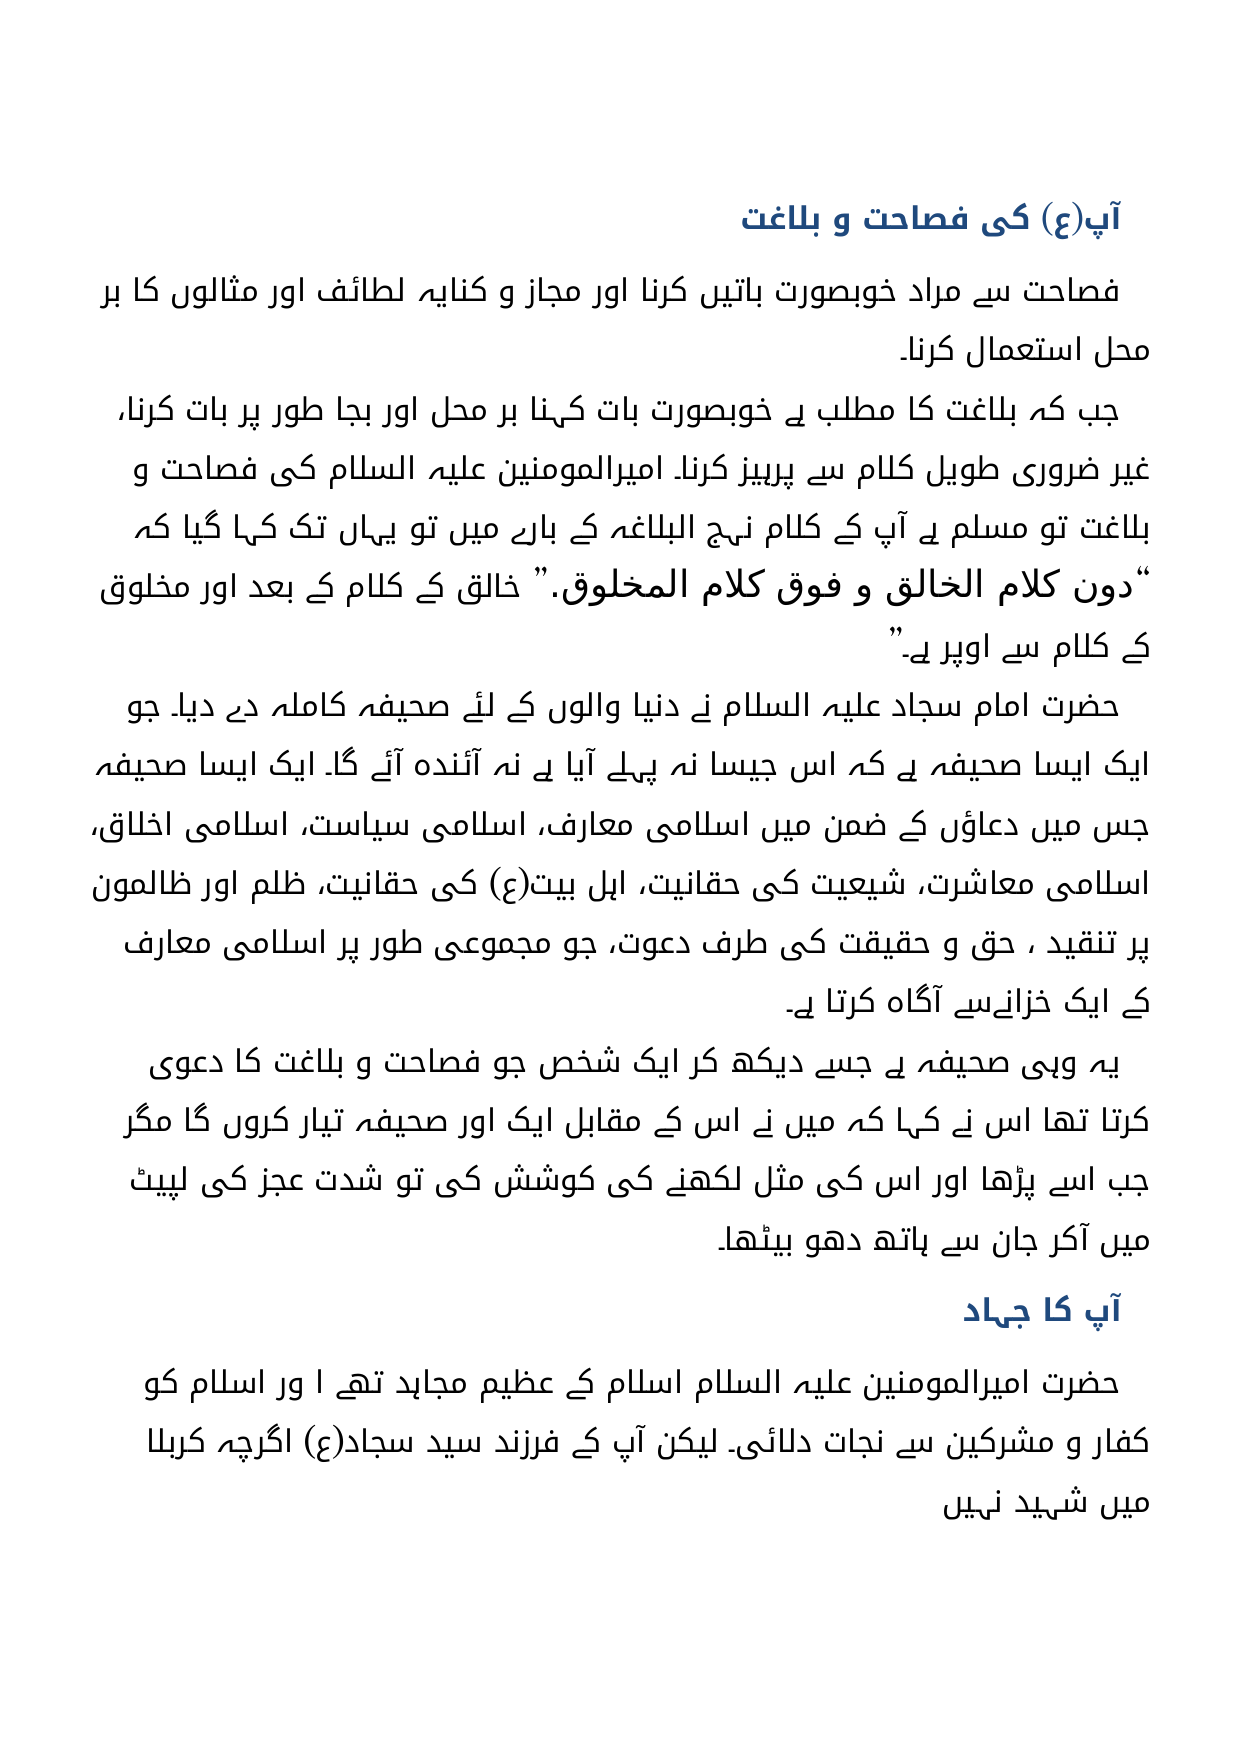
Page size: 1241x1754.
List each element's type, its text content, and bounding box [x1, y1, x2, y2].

text حضرت امام سجاد علیہ السلام نے دنیا والوں کے لئے صحیفہ کاملہ دے دیا۔ جو ایک ایسا صحیفہ ہے کہ اس جیسا نہ پہلے آیا ہے نہ آئندہ آئے گا۔ ایک ایسا صحیفہ جس میں دعاؤں کے ضمن میں اسلامی معارف، اسلامی سیاست، اسلامی اخلاق، اسلامی معاشرت، شیعیت کی حقانیت، اہل بیت(ع) کی حقانیت، ظلم اور ظالمون پر تنقید ، حق و حقیقت کی طرف دعوت، جو مجموعی طور پر اسلامی معارف کے ایک خزانےسے آگاہ کرتا ہے۔ [89, 676, 1152, 1032]
text یہ وہی صحیفہ ہے جسے دیکھ کر ایک شخص جو فصاحت و بلاغت کا دعوی کرتا تھا اس نے کہا کہ میں نے اس کے مقابل ایک اور صحیفہ تیار کروں گا مگر جب اسے پڑھا اور اس کی مثل لکھنے کی کوشش کی تو شدت عجز کی لپیٹ میں آکر جان سے ہاتھ دھو بیٹھا۔ [89, 1032, 1152, 1269]
subtitle آپ(ع) کی فصاحت و بلاغت [89, 190, 1152, 249]
text جب کہ بلاغت کا مطلب ہے خوبصورت بات کہنا بر محل اور بجا طور پر بات کرنا، غیر ضروری طویل کلام سے پرہیز کرنا۔ امیرالمومنین علیہ السلام کی فصاحت و بلاغت تو مسلم ہے آپ کے کلام نہج البلاغہ کے بارے میں تو یہاں تک کہا گیا کہ “دون‏ كلام‏ الخالق و فوق كلام المخلوق.” خالق کے کلام کے بعد اور مخلوق کے کلام سے اوپر ہے۔” [89, 380, 1152, 676]
text حضرت امیرالمومنین علیہ السلام اسلام کے عظیم مجاہد تھے ا ور اسلام کو کفار و مشرکین سے نجات دلائی۔ لیکن آپ کے فرزند سید سجاد(ع) اگرچہ کربلا میں شہید نہیں [89, 1353, 1152, 1531]
text فصاحت سے مراد خوبصورت باتیں کرنا اور مجاز و کنایہ لطائف اور مثالوں کا بر محل استعمال کرنا۔ [89, 261, 1152, 380]
subtitle آپ کا جہاد [89, 1282, 1152, 1341]
